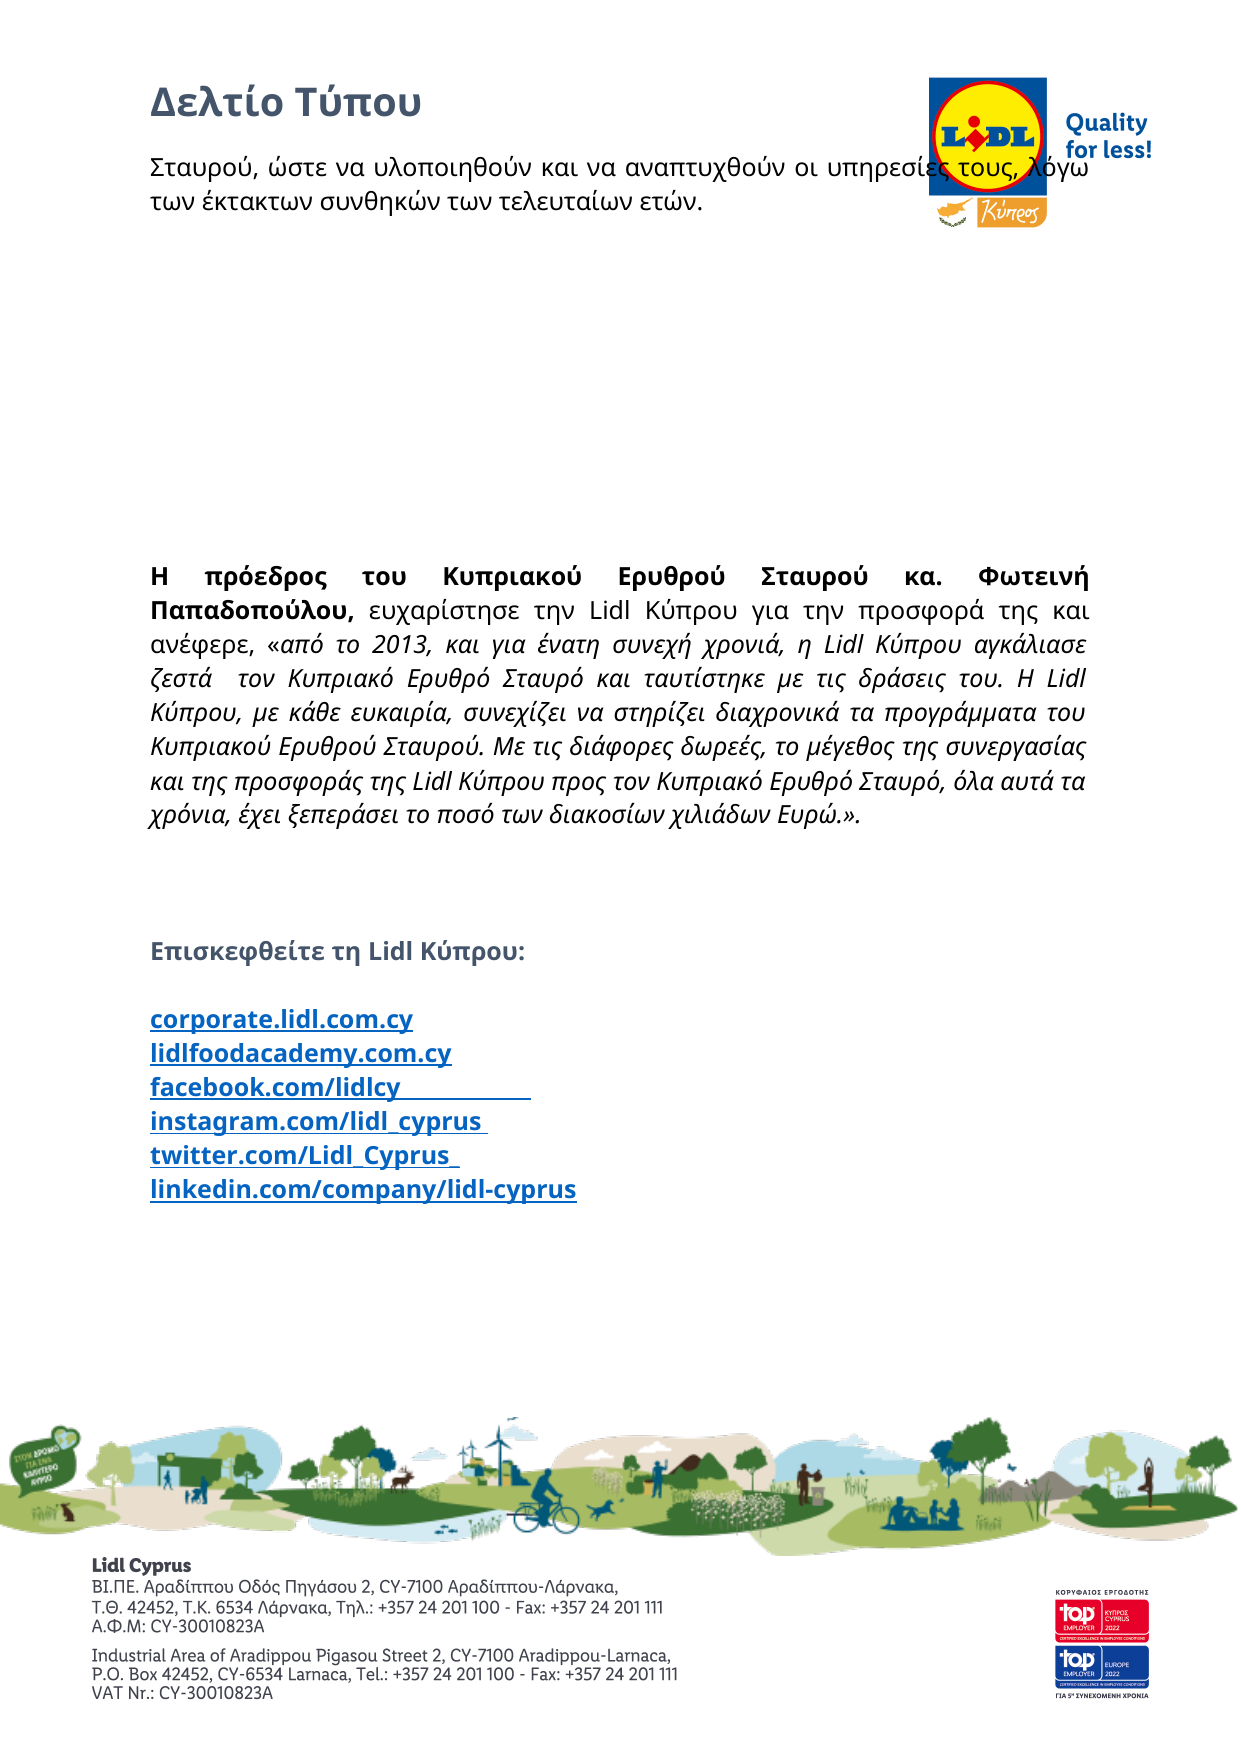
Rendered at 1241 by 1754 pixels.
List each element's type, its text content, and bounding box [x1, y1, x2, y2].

text facebook.com/lidlcy [150, 1070, 1090, 1104]
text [150, 150, 1090, 218]
text corporate.lidl.com.cy [150, 1002, 1090, 1036]
text instagram.com/lidl_cyprus [150, 1104, 1090, 1138]
text lidlfoodacademy.com.cy [150, 1036, 1090, 1070]
text linkedin.com/company/lidl-cyprus [150, 1172, 1090, 1206]
text Η πρόεδρος του Κυπριακού Ερυθρού Σταυρού κα. Φωτεινή Παπαδοπούλου, ευχαρίστησε την Lidl Κύπρου για την προσφορά της και ανέφερε, «από το 2013, και για ένατη συνεχή χρονιά, η Lidl Κύπρου αγκάλιασε ζεστά τον Κυπριακό Ερυθρό Σταυρό και ταυτίστηκε με τις δράσεις του. Η Lidl Κύπρου, με κάθε ευκαιρία, συνεχίζει να στηρίζει διαχρονικά τα προγράμματα του Κυπριακού Ερυθρού Σταυρού. Με τις διάφορες δωρεές, το μέγεθος της συνεργασίας και της προσφοράς της Lidl Κύπρου προς τον Κυπριακό Ερυθρό Σταυρό, όλα αυτά τα χρόνια, έχει ξεπεράσει το ποσό των διακοσίων χιλιάδων Ευρώ.». [150, 559, 1090, 831]
text Επισκεφθείτε τη Lidl Κύπρου: [150, 933, 1090, 967]
text twitter.com/Lidl_Cyprus_ [150, 1138, 1090, 1172]
picture [0, 0, 1241, 1753]
